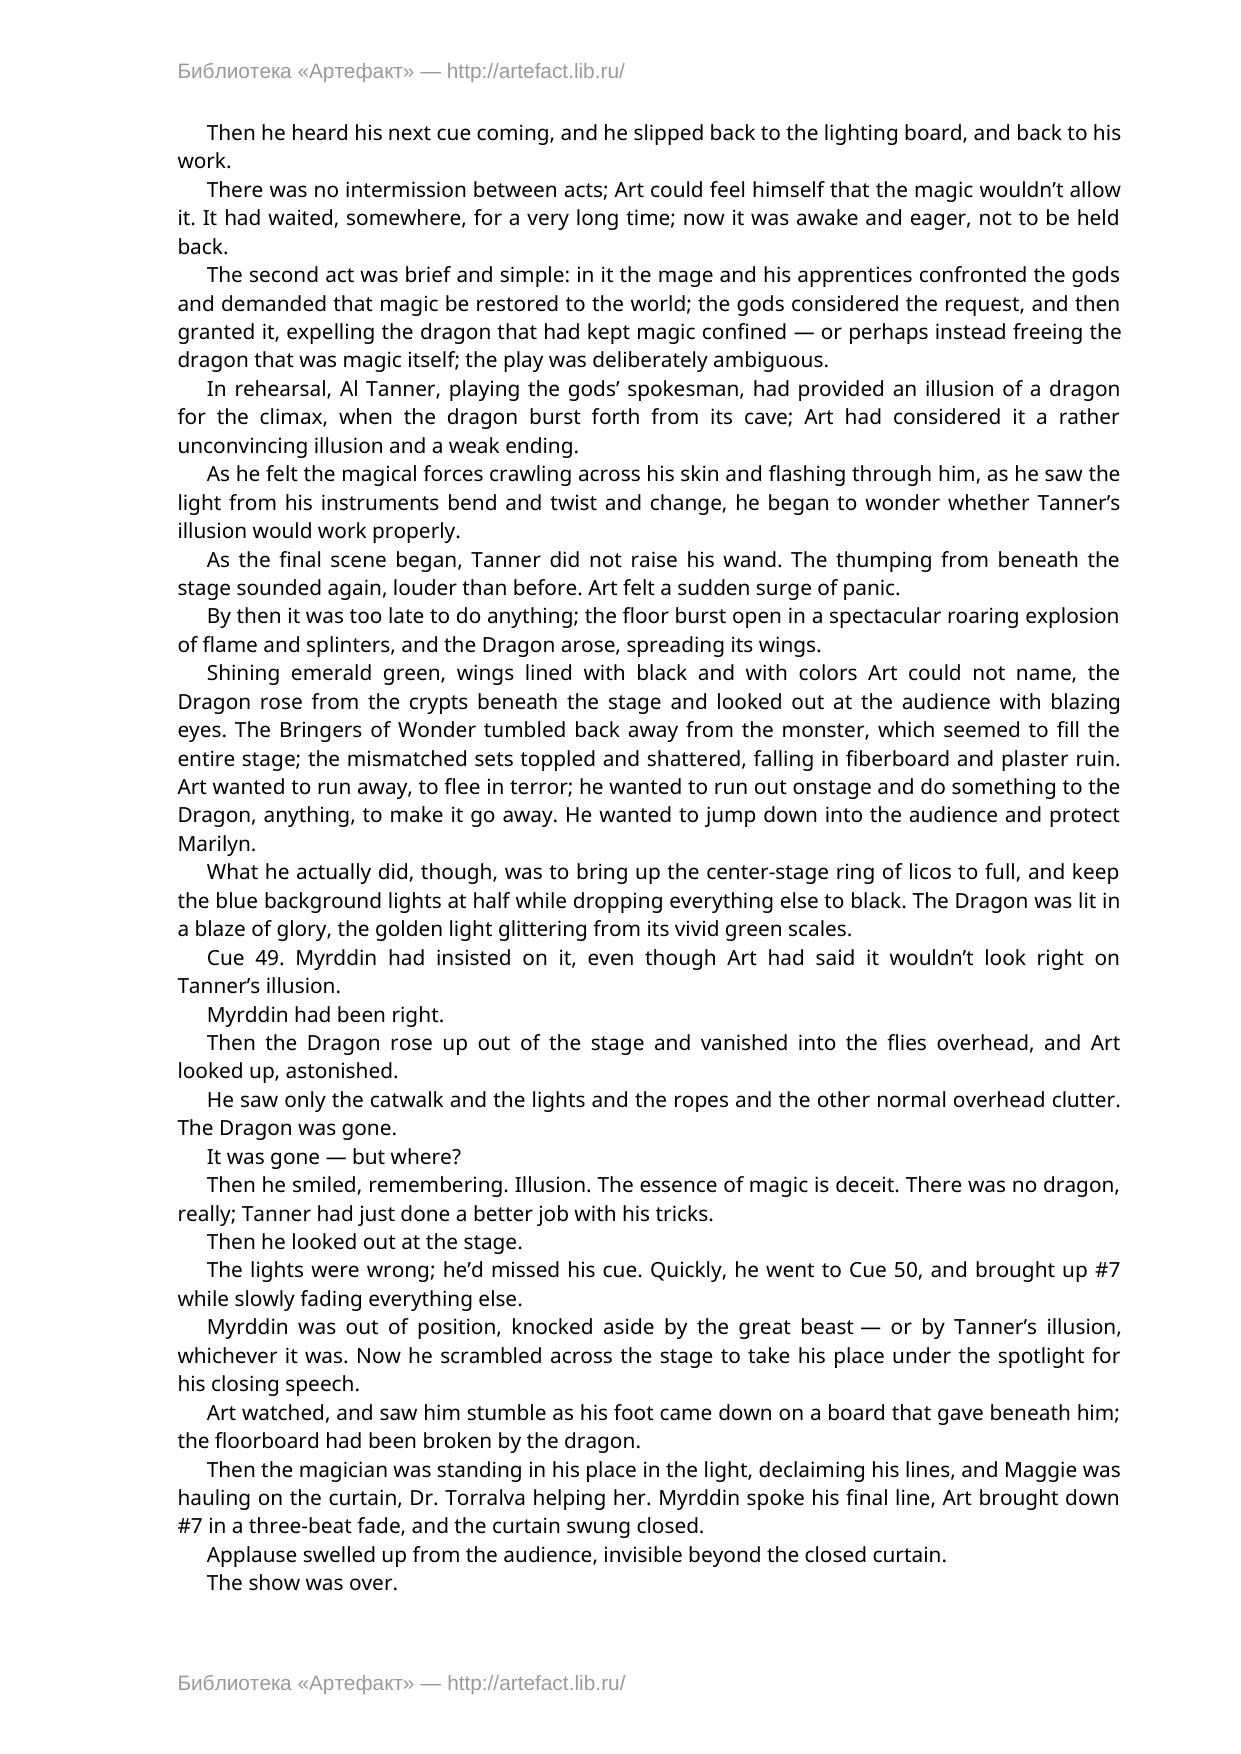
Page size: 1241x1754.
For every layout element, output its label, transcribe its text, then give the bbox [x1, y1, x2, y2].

text The show was over. [177, 1568, 1122, 1597]
text Then he smiled, remembering. Illusion. The essence of magic is deceit. There was no dragon, really; Tanner had just done a better job with his tricks. [177, 1170, 1122, 1227]
text In rehearsal, Al Tanner, playing the gods’ spokesman, had provided an illusion of a dragon for the climax, when the dragon burst forth from its cave; Art had considered it a rather unconvincing illusion and a weak ending. [177, 374, 1122, 459]
text What he actually did, though, was to bring up the center-stage ring of licos to full, and keep the blue background lights at half while dropping everything else to black. The Dragon was lit in a blaze of glory, the golden light glittering from its vivid green scales. [177, 857, 1122, 943]
text As the final scene began, Tanner did not raise his wand. The thumping from beneath the stage sounded again, louder than before. Art felt a sudden surge of panic. [177, 545, 1122, 602]
text Shining emerald green, wings lined with black and with colors Art could not name, the Dragon rose from the crypts beneath the stage and looked out at the audience with blazing eyes. The Bringers of Wonder tumbled back away from the monster, which seemed to fill the entire stage; the mismatched sets toppled and shattered, falling in fiberboard and plaster ruin. Art wanted to run away, to flee in terror; he wanted to run out onstage and do something to the Dragon, anything, to make it go away. He wanted to jump down into the audience and protect Marilyn. [177, 658, 1122, 857]
text The lights were wrong; he’d missed his cue. Quickly, he went to Cue 50, and brought up #7 while slowly fading everything else. [177, 1256, 1122, 1312]
text Myrddin had been right. [177, 1000, 1122, 1028]
text Art watched, and saw him stumble as his foot came down on a board that gave beneath him; the floorboard had been broken by the dragon. [177, 1398, 1122, 1455]
text As he felt the magical forces crawling across his skin and flashing through him, as he saw the light from his instruments bend and twist and change, he began to wonder whether Tanner’s illusion would work properly. [177, 459, 1122, 545]
text It was gone — but where? [177, 1142, 1122, 1170]
text Applause swelled up from the audience, invisible beyond the closed curtain. [177, 1540, 1122, 1568]
text Then he heard his next cue coming, and he slipped back to the lighting board, and back to his work. [177, 118, 1122, 175]
text He saw only the catwalk and the lights and the ropes and the other normal overhead clutter. The Dragon was gone. [177, 1085, 1122, 1142]
text Then he looked out at the stage. [177, 1227, 1122, 1256]
text Myrddin was out of position, knocked aside by the great beast — or by Tanner’s illusion, whichever it was. Now he scrambled across the stage to take his place under the spotlight for his closing speech. [177, 1312, 1122, 1398]
text There was no intermission between acts; Art could feel himself that the magic wouldn’t allow it. It had waited, somewhere, for a very long time; now it was awake and eager, not to be held back. [177, 175, 1122, 260]
text The second act was brief and simple: in it the mage and his apprentices confronted the gods and demanded that magic be restored to the world; the gods considered the request, and then granted it, expelling the dragon that had kept magic confined — or perhaps instead freeing the dragon that was magic itself; the play was deliberately ambiguous. [177, 260, 1122, 374]
text By then it was too late to do anything; the floor burst open in a spectacular roaring explosion of flame and splinters, and the Dragon arose, spreading its wings. [177, 602, 1122, 658]
text Cue 49. Myrddin had insisted on it, even though Art had said it wouldn’t look right on Tanner’s illusion. [177, 943, 1122, 1000]
text Then the magician was standing in his place in the light, declaiming his lines, and Maggie was hauling on the curtain, Dr. Torralva helping her. Myrddin spoke his final line, Art brought down #7 in a three-beat fade, and the curtain swung closed. [177, 1455, 1122, 1540]
text Then the Dragon rose up out of the stage and vanished into the flies overhead, and Art looked up, astonished. [177, 1028, 1122, 1085]
